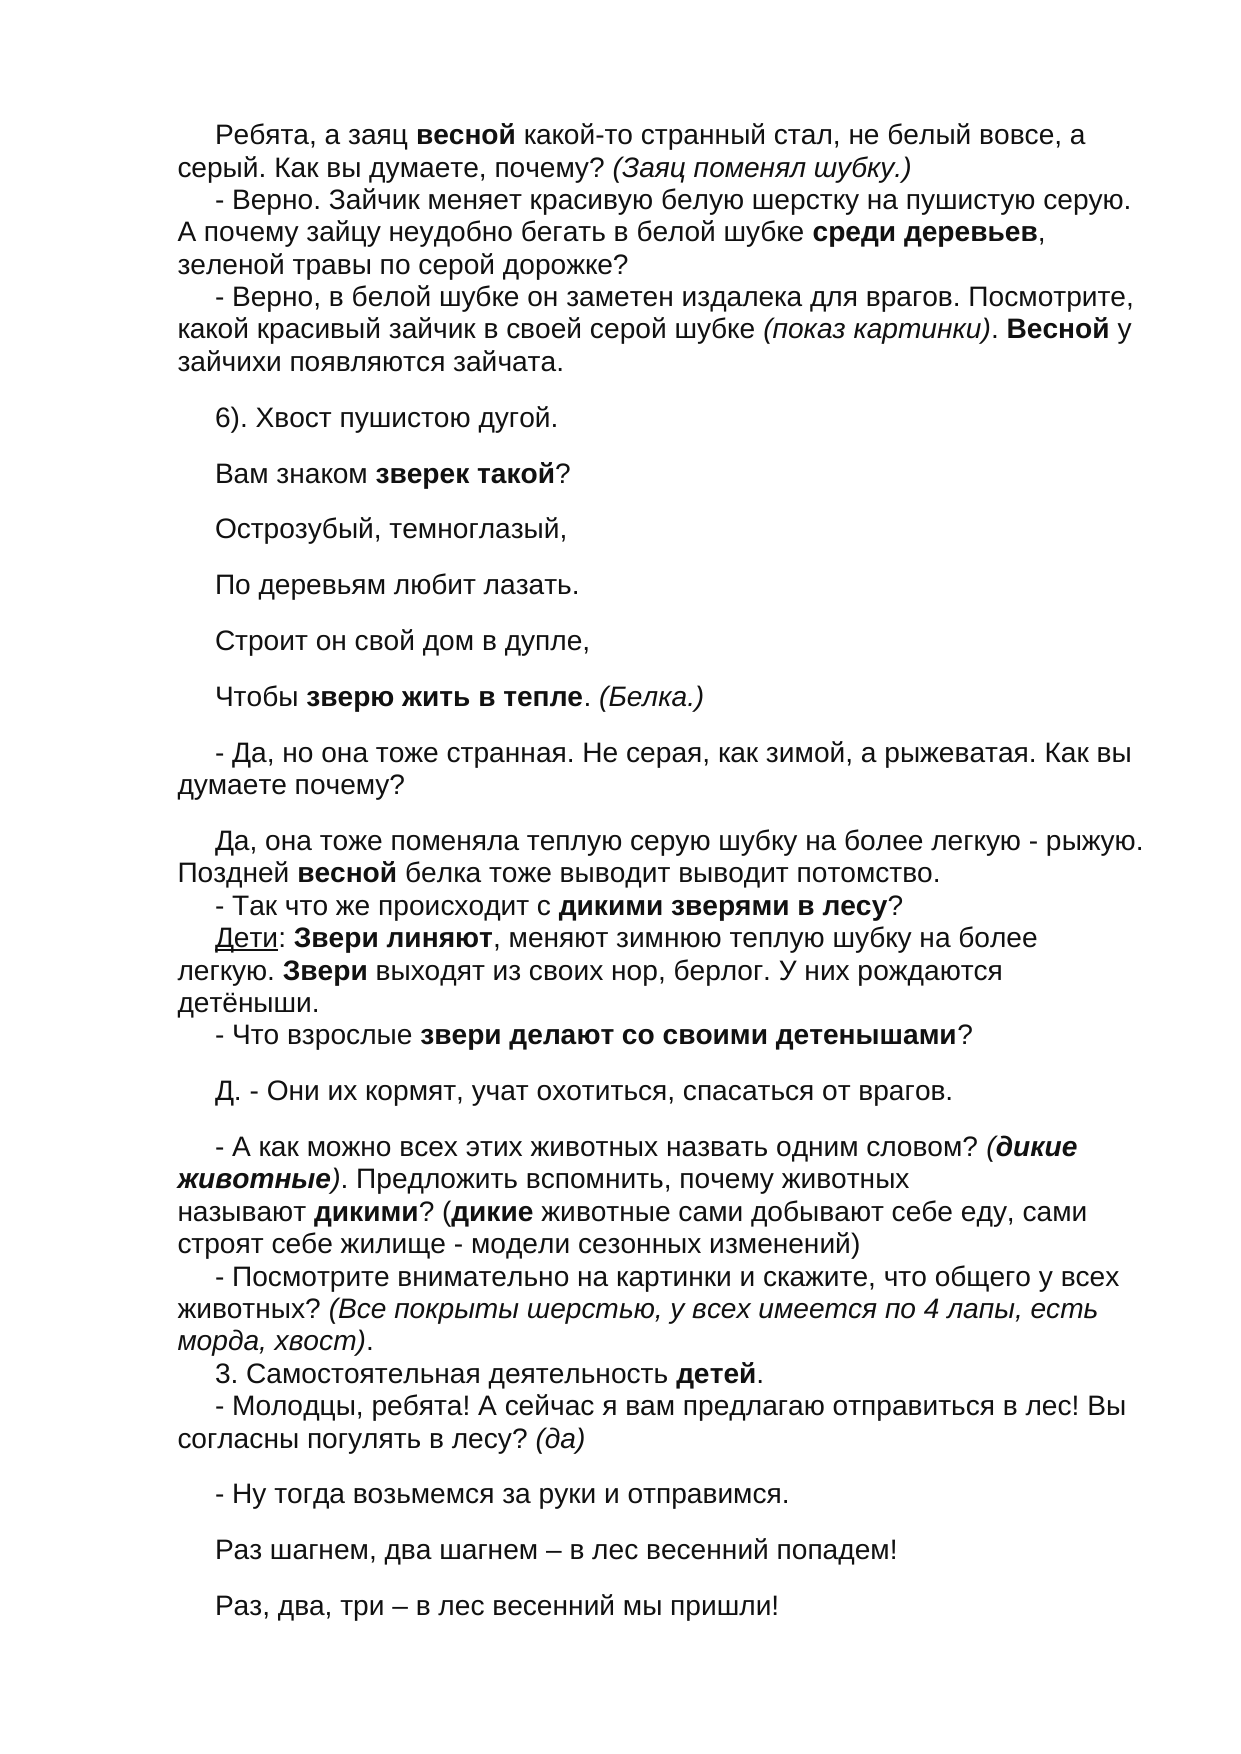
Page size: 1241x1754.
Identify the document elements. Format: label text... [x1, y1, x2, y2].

text 6). Хвост пушистою дугой. [177, 401, 1152, 433]
text Острозубый, темноглазый, [177, 512, 1152, 545]
text - Верно. Зайчик меняет красивую белую шерстку на пушистую серую. А почему зайцу неудобно бегать в белой шубке среди деревьев, зеленой травы по серой дорожке? [177, 183, 1152, 280]
text - Молодцы, ребята! А сейчас я вам предлагаю отправиться в лес! Вы согласны погулять в лесу? (да) [177, 1389, 1152, 1454]
text Вам знаком зверек такой? [177, 457, 1152, 489]
text Раз, два, три – в лес весенний мы пришли! [177, 1589, 1152, 1621]
text 3. Самостоятельная деятельность детей. [177, 1357, 1152, 1389]
text - Что взрослые звери делают со своими детенышами? [177, 1018, 1152, 1051]
text Чтобы зверю жить в тепле. (Белка.) [177, 680, 1152, 712]
text - А как можно всех этих животных назвать одним словом? (дикие животные). Предложить вспомнить, почему животных называют дикими? (дикие животные сами добывают себе еду, сами строят себе жилище - модели сезонных изменений) [177, 1130, 1152, 1259]
text - Верно, в белой шубке он заметен издалека для врагов. Посмотрите, какой красивый зайчик в своей серой шубке (показ картинки). Весной у зайчихи появляются зайчата. [177, 280, 1152, 377]
text - Так что же происходит с дикими зверями в лесу? [177, 889, 1152, 921]
text Ребята, а заяц весной какой-то странный стал, не белый вовсе, а серый. Как вы думаете, почему? (Заяц поменял шубку.) [177, 118, 1152, 183]
text Раз шагнем, два шагнем – в лес весенний попадем! [177, 1533, 1152, 1566]
text Д. - Они их кормят, учат охотиться, спасаться от врагов. [177, 1074, 1152, 1107]
text Да, она тоже поменяла теплую серую шубку на более легкую - рыжую. Поздней весной белка тоже выводит выводит потомство. [177, 824, 1152, 889]
text Дети: Звери линяют, меняют зимнюю теплую шубку на более легкую. Звери выходят из своих нор, берлог. У них рождаются детёныши. [177, 921, 1152, 1018]
text - Посмотрите внимательно на картинки и скажите, что общего у всех животных? (Все покрыты шерстью, у всех имеется по 4 лапы, есть морда, хвост). [177, 1259, 1152, 1357]
text По деревьям любит лазать. [177, 568, 1152, 601]
text - Да, но она тоже странная. Не серая, как зимой, а рыжеватая. Как вы думаете почему? [177, 736, 1152, 801]
text Строит он свой дом в дупле, [177, 624, 1152, 656]
text - Ну тогда возьмемся за руки и отправимся. [177, 1477, 1152, 1510]
